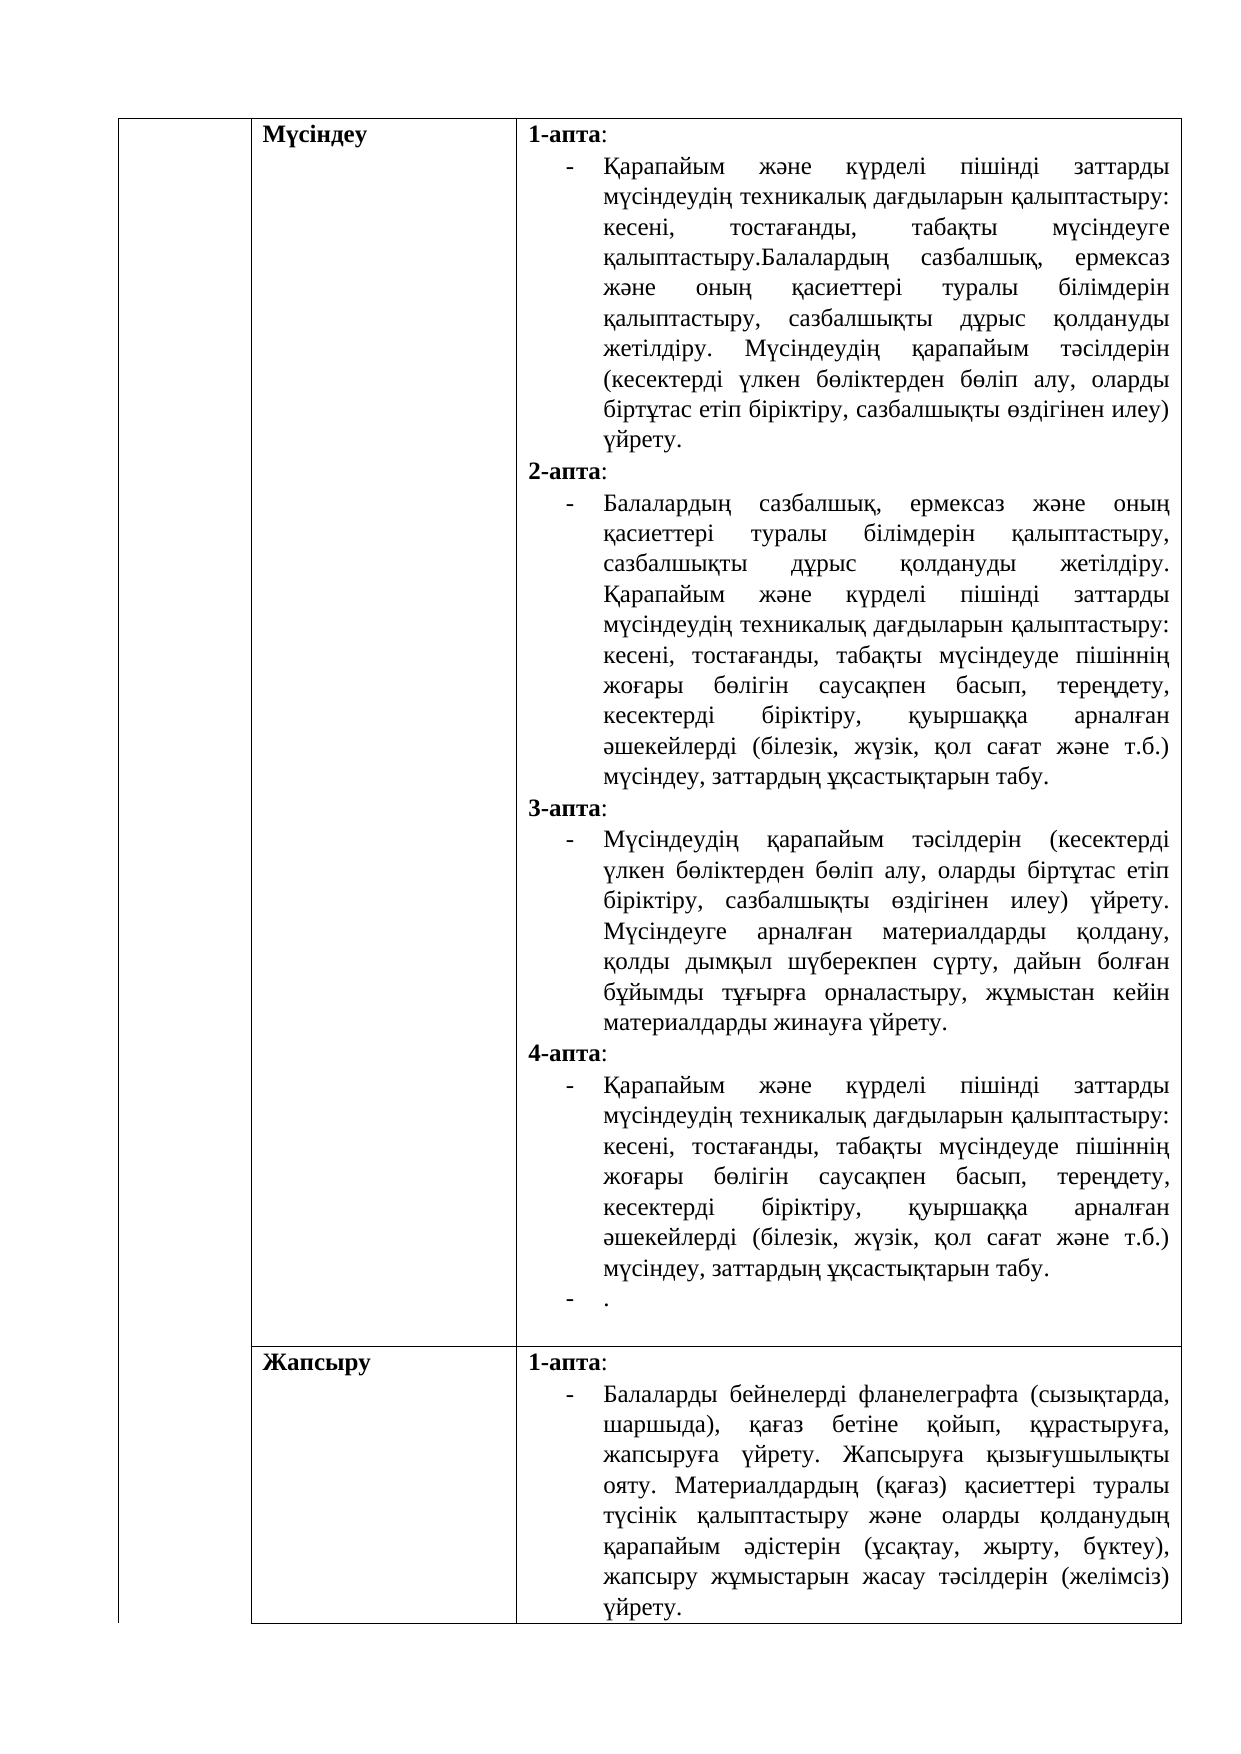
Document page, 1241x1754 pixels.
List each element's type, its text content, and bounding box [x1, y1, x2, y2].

table_cell Мүсіндеу [252, 119, 516, 1346]
table_cell 1-апта: Қарапайым және күрделі пішінді заттарды мүсіндеудің техникалық дағдыларын қалыптастыру: кесені, тостағанды, табақты мүсіндеуге қалыптастыру.Балалардың сазбалшық, ермексаз және оның қасиеттері туралы білімдерін қалыптастыру, сазбалшықты дұрыс қолдануды жетілдіру. Мүсіндеудің қарапайым тәсілдерін (кесектерді үлкен бөліктерден бөліп алу, оларды біртұтас етіп біріктіру, сазбалшықты өздігінен илеу) үйрету. 2-апта: Балалардың сазбалшық, ермексаз және оның қасиеттері туралы білімдерін қалыптастыру, сазбалшықты дұрыс қолдануды жетілдіру. Қарапайым және күрделі пішінді заттарды мүсіндеудің техникалық дағдыларын қалыптастыру: кесені, тостағанды, табақты мүсіндеуде пішіннің жоғары бөлігін саусақпен басып, тереңдету, кесектерді біріктіру, қуыршаққа арналған әшекейлерді (білезік, жүзік, қол сағат және т.б.) мүсіндеу, заттардың ұқсастықтарын табу. 3-апта: Мүсіндеудің қарапайым тәсілдерін (кесектерді үлкен бөліктерден бөліп алу, оларды біртұтас етіп біріктіру, сазбалшықты өздігінен илеу) үйрету. Мүсіндеуге арналған материалдарды қолдану, қолды дымқыл шүберекпен сүрту, дайын болған бұйымды тұғырға орналастыру, жұмыстан кейін материалдарды жинауға үйрету. 4-апта: Қарапайым және күрделі пішінді заттарды мүсіндеудің техникалық дағдыларын қалыптастыру: кесені, тостағанды, табақты мүсіндеуде пішіннің жоғары бөлігін саусақпен басып, тереңдету, кесектерді біріктіру, қуыршаққа арналған әшекейлерді (білезік, жүзік, қол сағат және т.б.) мүсіндеу, заттардың ұқсастықтарын табу. . [517, 119, 1181, 1346]
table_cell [517, 1347, 1181, 1623]
table_cell Жапсыру [252, 1347, 516, 1623]
